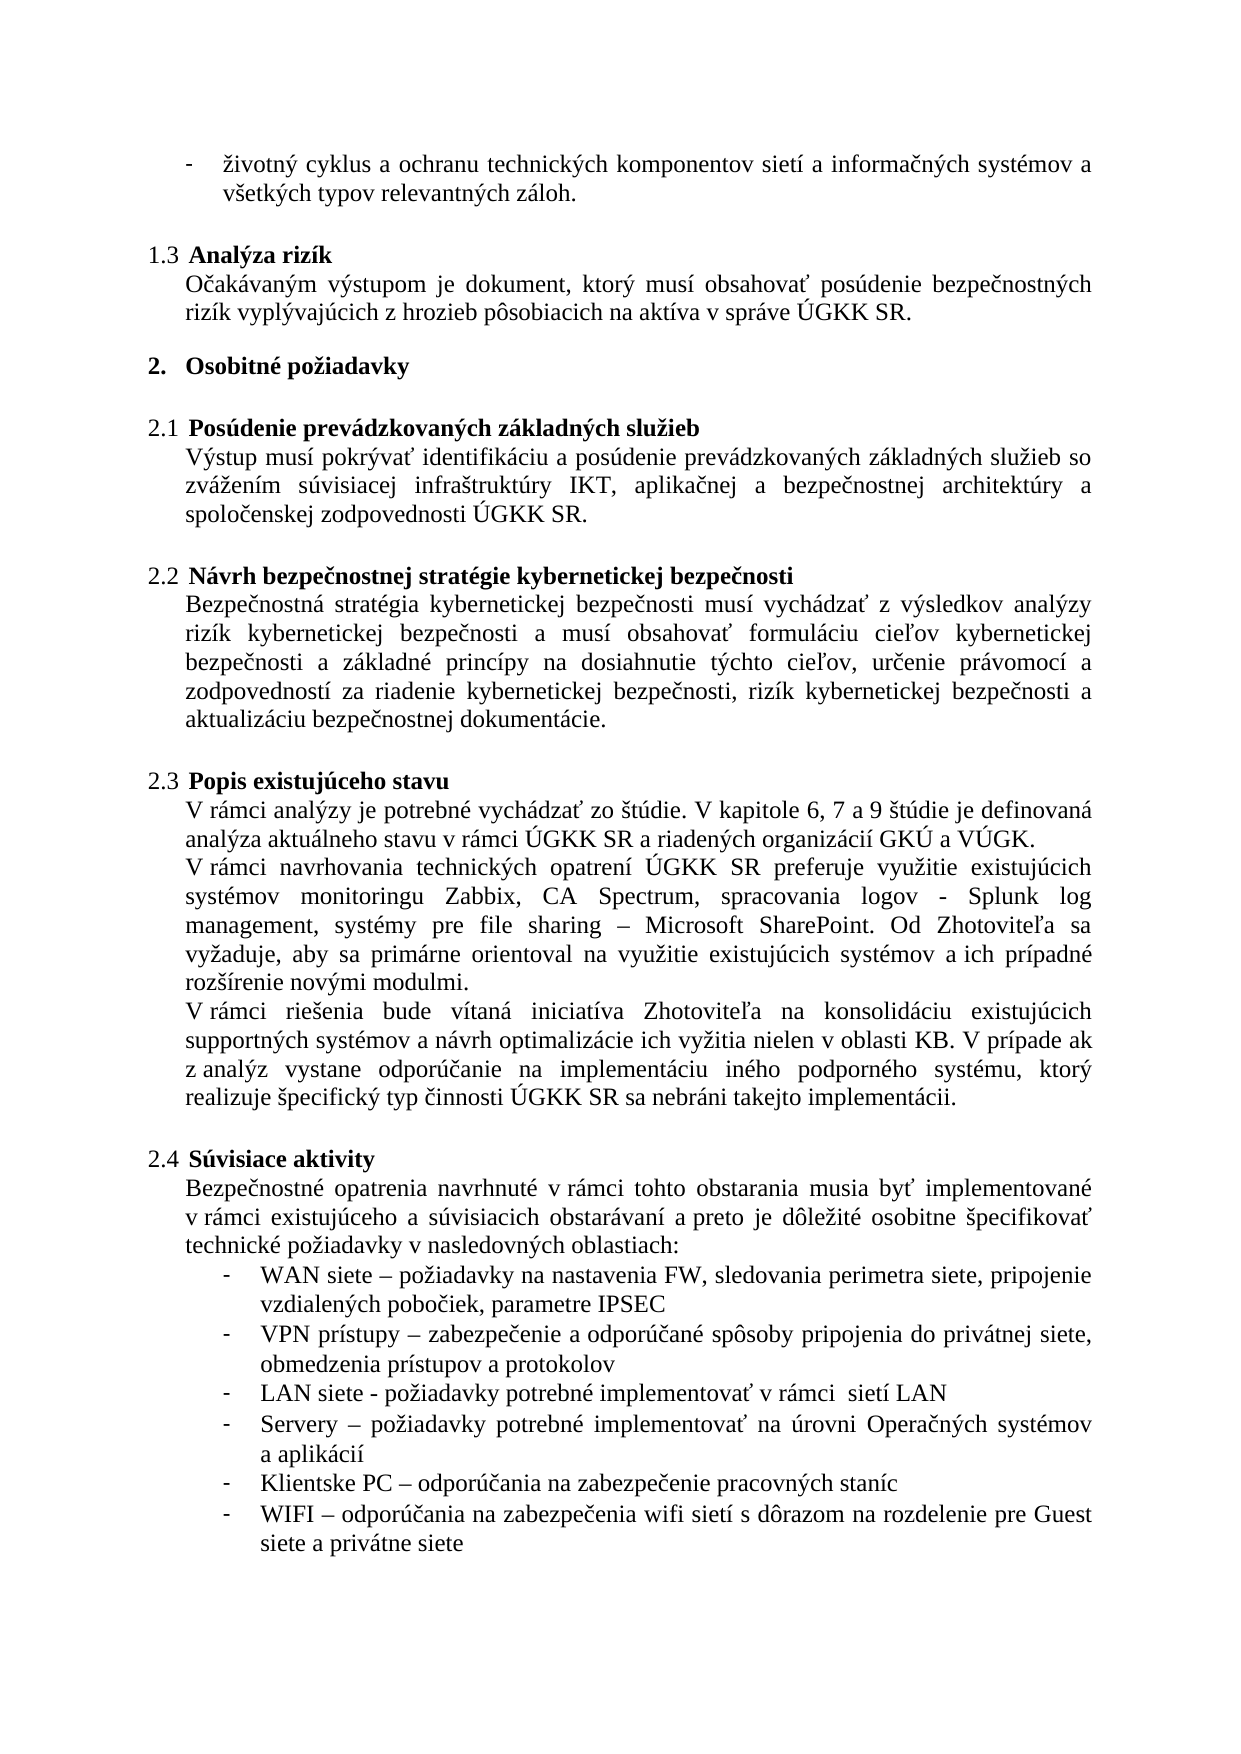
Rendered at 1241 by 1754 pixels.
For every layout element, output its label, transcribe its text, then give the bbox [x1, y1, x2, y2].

subtitle Analýza rizík [148, 240, 1092, 269]
list WIFI – odporúčania na zabezpečenia wifi sietí s dôrazom na rozdelenie pre Guest siete a privátne siete [223, 1498, 1092, 1557]
text Očakávaným výstupom je dokument, ktorý musí obsahovať posúdenie bezpečnostných rizík vyplývajúcich z hrozieb pôsobiacich na aktíva v správe ÚGKK SR. [185, 269, 1092, 326]
text V rámci analýzy je potrebné vychádzať zo štúdie. V kapitole 6, 7 a 9 štúdie je definovaná analýza aktuálneho stavu v rámci ÚGKK SR a riadených organizácií GKÚ a VÚGK. [185, 795, 1092, 852]
text Bezpečnostné opatrenia navrhnuté v rámci tohto obstarania musia byť implementované v rámci existujúceho a súvisiacich obstarávaní a preto je dôležité osobitne špecifikovať technické požiadavky v nasledovných oblastiach: [185, 1173, 1092, 1259]
list životný cyklus a ochranu technických komponentov sietí a informačných systémov a všetkých typov relevantných záloh. [185, 148, 1092, 207]
text Bezpečnostná stratégia kybernetickej bezpečnosti musí vychádzať z výsledkov analýzy rizík kybernetickej bezpečnosti a musí obsahovať formuláciu cieľov kybernetickej bezpečnosti a základné princípy na dosiahnutie týchto cieľov, určenie právomocí a zodpovedností za riadenie kybernetickej bezpečnosti, rizík kybernetickej bezpečnosti a aktualizáciu bezpečnostnej dokumentácie. [185, 589, 1092, 733]
list VPN prístupy – zabezpečenie a odporúčané spôsoby pripojenia do privátnej siete, obmedzenia prístupov a protokolov [223, 1318, 1092, 1378]
text V rámci navrhovania technických opatrení ÚGKK SR preferuje využitie existujúcich systémov monitoringu Zabbix, CA Spectrum, spracovania logov - Splunk log management, systémy pre file sharing – Microsoft SharePoint. Od Zhotoviteľa sa vyžaduje, aby sa primárne orientoval na využitie existujúcich systémov a ich prípadné rozšírenie novými modulmi. [185, 852, 1092, 996]
subtitle Návrh bezpečnostnej stratégie kybernetickej bezpečnosti [148, 561, 1092, 589]
subtitle Posúdenie prevádzkovaných základných služieb [148, 413, 1092, 442]
subtitle Osobitné požiadavky [148, 351, 1092, 380]
list Klientske PC – odporúčania na zabezpečenie pracovných staníc [223, 1467, 1092, 1498]
subtitle Popis existujúceho stavu [148, 766, 1092, 795]
list Servery – požiadavky potrebné implementovať na úrovni Operačných systémov a aplikácií [223, 1408, 1092, 1467]
text V rámci riešenia bude vítaná iniciatíva Zhotoviteľa na konsolidáciu existujúcich supportných systémov a návrh optimalizácie ich vyžitia nielen v oblasti KB. V prípade ak z analýz vystane odporúčanie na implementáciu iného podporného systému, ktorý realizuje špecifický typ činnosti ÚGKK SR sa nebráni takejto implementácii. [185, 996, 1092, 1111]
list LAN siete - požiadavky potrebné implementovať v rámci sietí LAN [223, 1378, 1092, 1408]
subtitle Súvisiace aktivity [148, 1144, 1092, 1173]
list WAN siete – požiadavky na nastavenia FW, sledovania perimetra siete, pripojenie vzdialených pobočiek, parametre IPSEC [223, 1259, 1092, 1318]
text Výstup musí pokrývať identifikáciu a posúdenie prevádzkovaných základných služieb so zvážením súvisiacej infraštruktúry IKT, aplikačnej a bezpečnostnej architektúry a spoločenskej zodpovednosti ÚGKK SR. [185, 442, 1092, 528]
